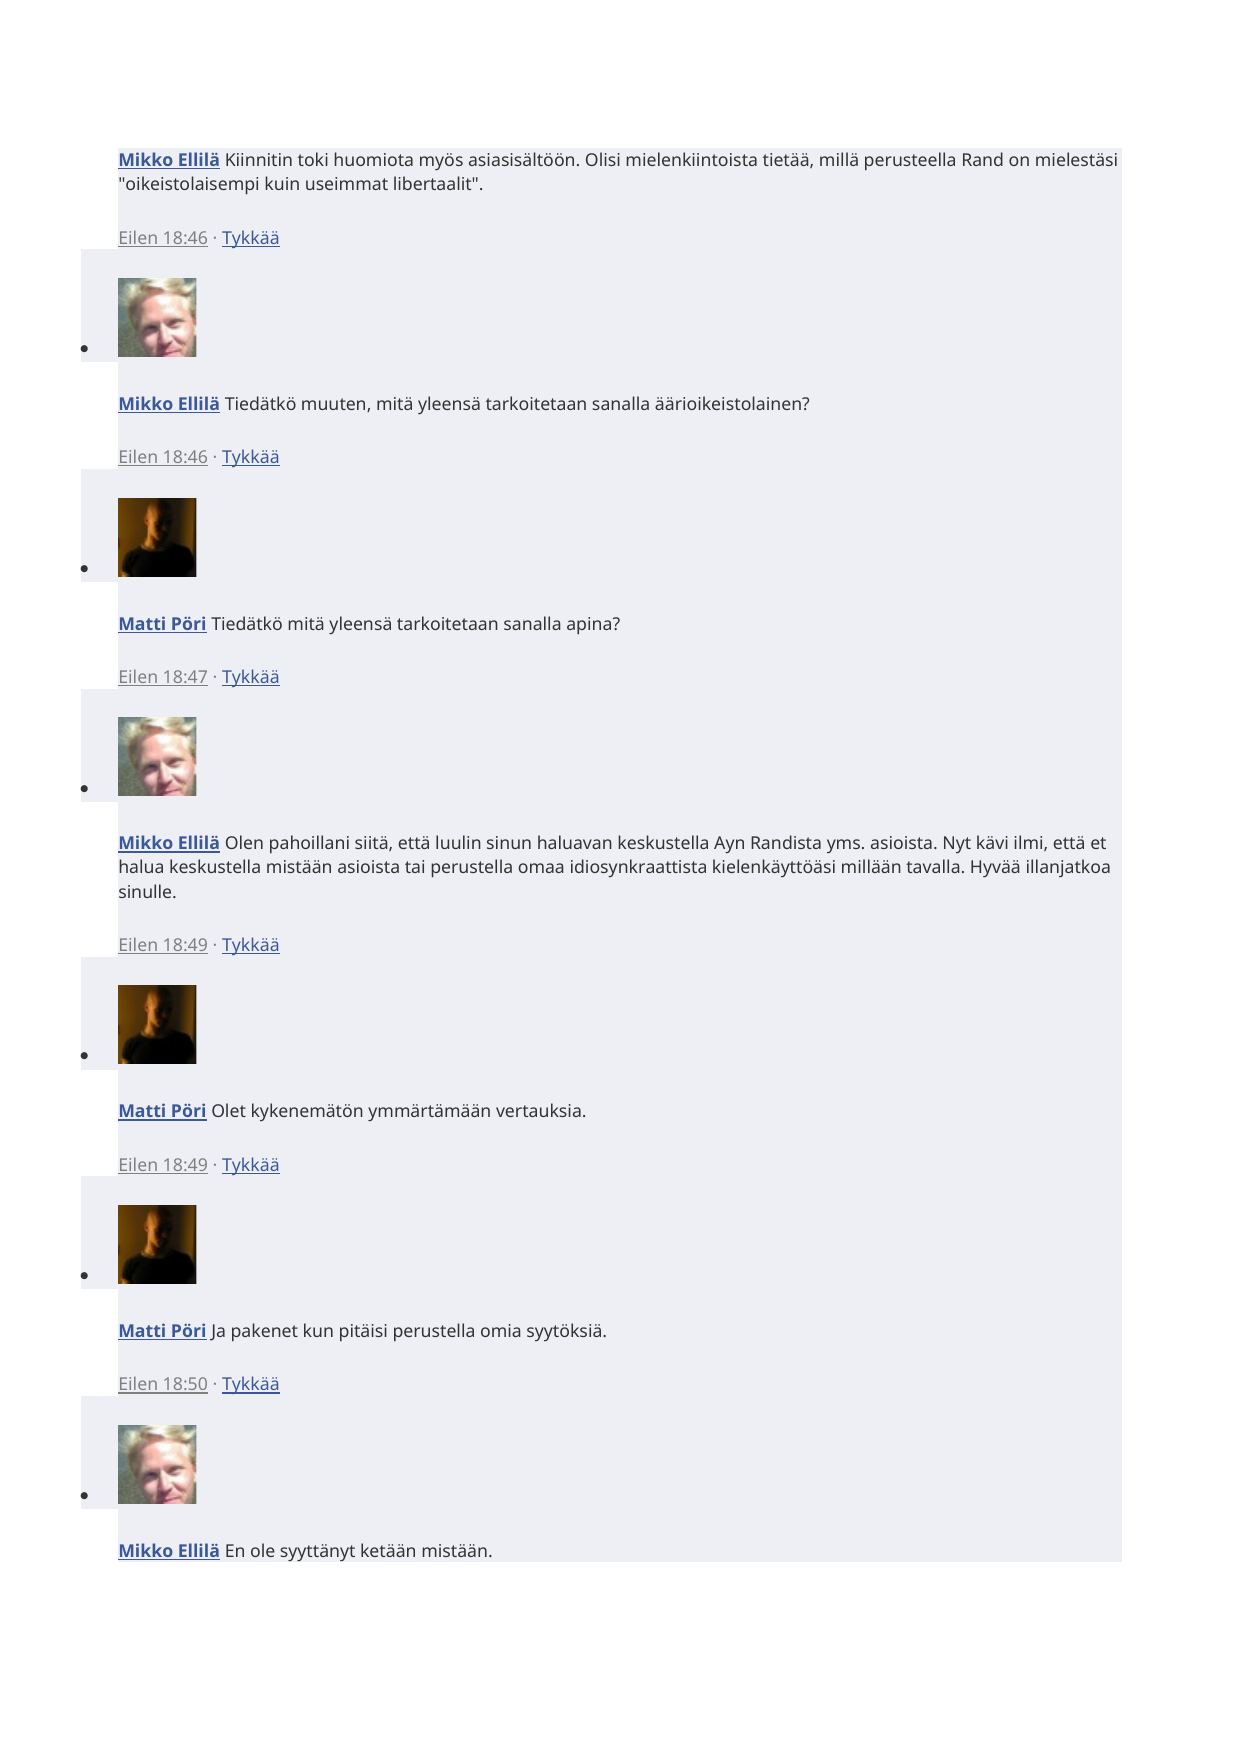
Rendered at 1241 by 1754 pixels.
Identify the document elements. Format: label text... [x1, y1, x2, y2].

picture [118, 985, 197, 1064]
text Eilen 18:47 · Tykkää [118, 664, 1122, 689]
text Mikko Ellilä En ole syyttänyt ketään mistään. [118, 1538, 1122, 1562]
picture [118, 717, 197, 796]
text Mikko Ellilä Kiinnitin toki huomiota myös asiasisältöön. Olisi mielenkiintoista tietää, millä perusteella Rand on mielestäsi "oikeistolaisempi kuin useimmat libertaalit". [118, 148, 1122, 196]
picture [118, 498, 197, 577]
picture [118, 1425, 197, 1504]
text Eilen 18:49 · Tykkää [118, 1152, 1122, 1176]
picture [118, 278, 197, 357]
text Eilen 18:49 · Tykkää [118, 932, 1122, 957]
text Eilen 18:46 · Tykkää [118, 445, 1122, 469]
text Matti Pöri Ja pakenet kun pitäisi perustella omia syytöksiä. [118, 1318, 1122, 1343]
picture [118, 1205, 197, 1284]
text Eilen 18:46 · Tykkää [118, 225, 1122, 249]
text Mikko Ellilä Tiedätkö muuten, mitä yleensä tarkoitetaan sanalla äärioikeistolainen? [118, 391, 1122, 416]
text Matti Pöri Olet kykenemätön ymmärtämään vertauksia. [118, 1099, 1122, 1123]
text Eilen 18:50 · Tykkää [118, 1372, 1122, 1396]
text Mikko Ellilä Olen pahoillani siitä, että luulin sinun haluavan keskustella Ayn Randista yms. asioista. Nyt kävi ilmi, että et halua keskustella mistään asioista tai perustella omaa idiosynkraattista kielenkäyttöäsi millään tavalla. Hyvää illanjatkoa sinulle. [118, 831, 1122, 903]
text Matti Pöri Tiedätkö mitä yleensä tarkoitetaan sanalla apina? [118, 611, 1122, 635]
